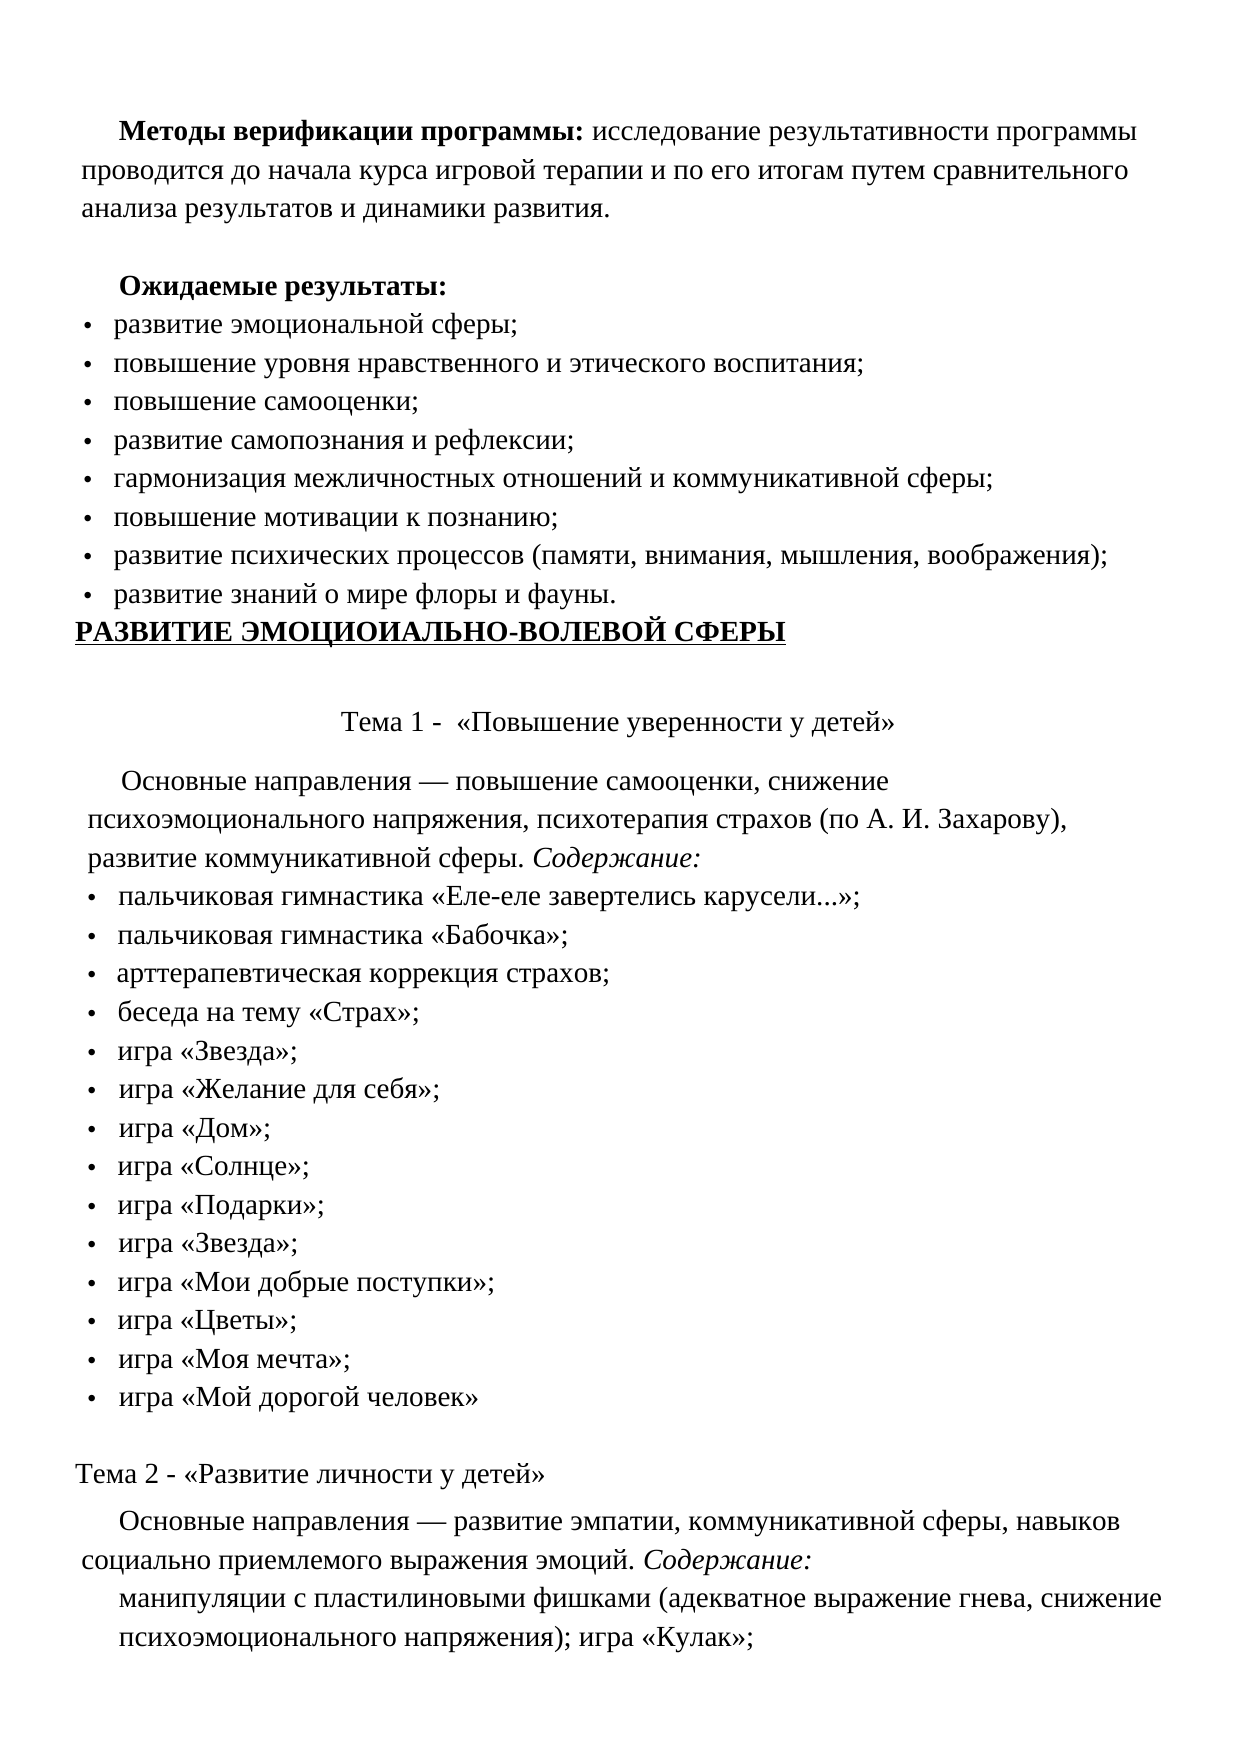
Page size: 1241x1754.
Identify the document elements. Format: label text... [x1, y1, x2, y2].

list игра «Мой дорогой человек» [87, 1379, 1165, 1413]
list игра «Звезда»; [87, 1225, 1165, 1259]
list повышение мотивации к познанию; [83, 499, 1165, 532]
list повышение уровня нравственного и этического воспитания; [83, 345, 1163, 378]
list игра «Желание для себя»; [87, 1071, 1165, 1105]
list игра «Подарки»; [87, 1187, 1165, 1220]
list развитие знаний о мире флоры и фауны. [83, 576, 1165, 609]
text Методы верификации программы: исследование результативности программы проводится до начала курса игровой терапии и по его итогам путем сравнительного анализа результатов и динамики развития. [81, 113, 1163, 224]
list развитие эмоциональной сферы; [83, 306, 1165, 340]
list повышение самооценки; [83, 383, 1165, 417]
text Ожидаемые результаты: [81, 268, 1163, 301]
list развитие самопознания и рефлексии; [83, 422, 1165, 455]
list пальчиковая гимнастика «Бабочка»; [87, 917, 1165, 951]
text Тема 1 - «Повышение уверенности у детей» [75, 704, 1161, 737]
list игра «Звезда»; [87, 1033, 1165, 1066]
list беседа на тему «Страх»; [87, 994, 1165, 1028]
list игра «Дом»; [87, 1110, 1165, 1143]
text Тема 2 - «Развитие личности у детей» [75, 1457, 1163, 1490]
list гармонизация межличностных отношений и коммуникативной сферы; [83, 460, 1163, 494]
list пальчиковая гимнастика «Еле-еле завертелись карусели...»; [87, 878, 1163, 912]
list игра «Солнце»; [87, 1148, 1165, 1182]
list арттерапевтическая коррекция страхов; [87, 956, 1165, 989]
text РАЗВИТИЕ ЭМОЦИОИАЛЬНО-ВОЛЕВОЙ СФЕРЫ [75, 614, 1161, 648]
list игра «Моя мечта»; [87, 1341, 1165, 1374]
text Основные направления — повышение самооценки, снижение психоэмоционального напряжения, психотерапия страхов (по А. И. Захарову), развитие коммуникативной сферы. Содержание: [87, 763, 1163, 873]
text Основные направления — развитие эмпатии, коммуникативной сферы, навыков социально приемлемого выражения эмоций. Содержание: [81, 1503, 1163, 1576]
list игра «Цветы»; [87, 1302, 1165, 1336]
list игра «Мои добрые поступки»; [87, 1264, 1165, 1297]
list развитие психических процессов (памяти, внимания, мышления, воображения); [83, 537, 1163, 571]
text манипуляции с пластилиновыми фишками (адекватное выражение гнева, снижение психоэмоционального напряжения); игра «Кулак»; [119, 1581, 1163, 1653]
